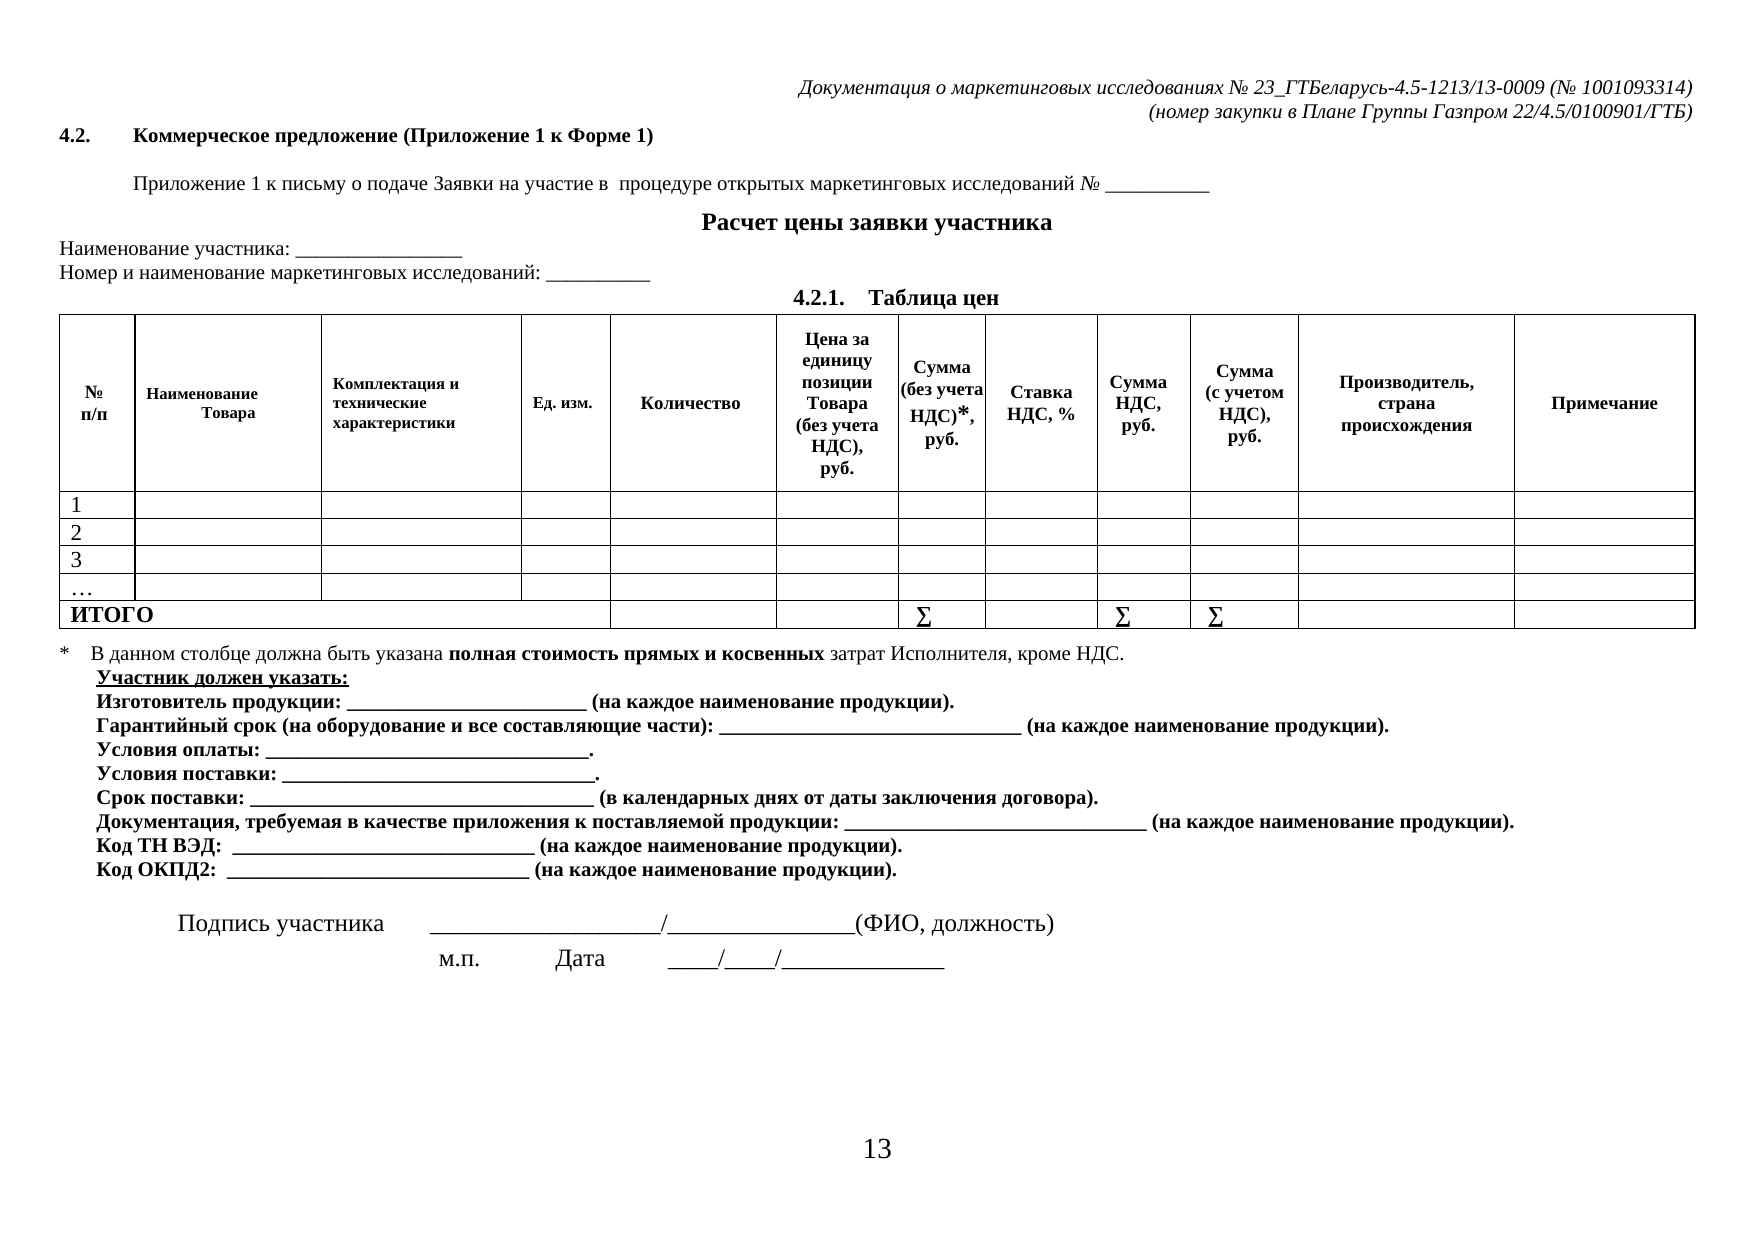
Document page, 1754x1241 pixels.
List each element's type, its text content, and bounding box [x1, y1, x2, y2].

table_cell [611, 492, 776, 518]
table_cell [522, 519, 610, 545]
table_cell … [60, 574, 134, 600]
text Условия оплаты: _______________________________. [96, 737, 1695, 761]
table_cell [986, 492, 1097, 518]
text м.п. Дата ____/____/_____________ [326, 943, 1695, 972]
table_cell [1191, 492, 1298, 518]
table_cell [611, 546, 776, 573]
table_cell 2 [60, 519, 134, 545]
text Участник должен указать: [96, 664, 1695, 689]
table_header Количество [611, 315, 776, 491]
table_cell 3 [60, 546, 134, 573]
table_cell [899, 546, 985, 573]
table_cell [522, 574, 610, 600]
table_cell [1515, 546, 1694, 573]
table_header Ставка НДС, % [986, 315, 1097, 491]
text * В данном столбце должна быть указана полная стоимость прямых и косвенных затрат Исполнителя, кроме НДС. [59, 641, 1695, 664]
table_cell [986, 574, 1097, 600]
table_cell [1299, 574, 1514, 600]
table_cell [322, 546, 521, 573]
text Код ТН ВЭД: _____________________________ (на каждое наименование продукции). [96, 833, 1695, 857]
table_cell ∑ [899, 601, 985, 627]
table_cell [322, 519, 521, 545]
table_cell [1299, 519, 1514, 545]
table_cell [1098, 546, 1190, 573]
table_cell [777, 546, 898, 573]
text Номер и наименование маркетинговых исследований: __________ [59, 260, 1695, 284]
text Условия поставки: ______________________________. [96, 761, 1695, 785]
text Наименование участника: ________________ [59, 236, 1695, 260]
text Гарантийный срок (на оборудование и все составляющие части): _____________________________ (на каждое наименование продукции). [96, 713, 1695, 737]
table_header Наименование Товара [136, 315, 321, 491]
text Изготовитель продукции: _______________________ (на каждое наименование продукции). [96, 689, 1695, 713]
table_cell ИТОГО [60, 601, 610, 627]
table_cell [1191, 546, 1298, 573]
table_cell [1299, 546, 1514, 573]
table_cell [1299, 492, 1514, 518]
list Коммерческое предложение (Приложение 1 к Форме 1) [59, 123, 1695, 147]
list Таблица цен [97, 284, 1695, 311]
table_cell [986, 601, 1097, 627]
table_header Комплектация и технические характеристики [322, 315, 521, 491]
table_header Примечание [1515, 315, 1694, 491]
table_cell 1 [60, 492, 134, 518]
text Срок поставки: _________________________________ (в календарных днях от даты заключения договора). [96, 785, 1695, 809]
table_cell [136, 546, 321, 573]
table_header Цена за единицу позиции Товара (без учета НДС), руб. [777, 315, 898, 491]
table_cell [777, 492, 898, 518]
table_header Ед. изм. [522, 315, 610, 491]
table_cell [611, 574, 776, 600]
table_cell [136, 574, 321, 600]
table_header Производитель, страна происхождения [1299, 315, 1514, 491]
text Документация, требуемая в качестве приложения к поставляемой продукции: _____________________________ (на каждое наименование продукции). [96, 809, 1695, 833]
table_cell [1515, 601, 1694, 627]
table_cell [899, 519, 985, 545]
table_cell [777, 601, 898, 627]
table_header Сумма НДС, руб. [1098, 315, 1190, 491]
table_cell [1098, 492, 1190, 518]
table_cell [899, 492, 985, 518]
text Приложение 1 к письму о подаче Заявки на участие в процедуре открытых маркетинговых исследований № __________ [59, 171, 1695, 195]
text Расчет цены заявки участника [59, 207, 1695, 236]
table_cell [1098, 519, 1190, 545]
table_cell [522, 546, 610, 573]
table_cell [986, 546, 1097, 573]
table_cell [899, 574, 985, 600]
table_cell [322, 492, 521, 518]
table_cell [777, 574, 898, 600]
table_cell [611, 519, 776, 545]
table_header Сумма (без учета НДС)*, руб. [899, 315, 985, 491]
table_cell [1191, 519, 1298, 545]
table_cell ∑ [1098, 601, 1190, 627]
text Код ОКПД2: _____________________________ (на каждое наименование продукции). [96, 857, 1695, 881]
table_cell [1191, 574, 1298, 600]
table_header Сумма (с учетом НДС), руб. [1191, 315, 1298, 491]
table_cell [1098, 574, 1190, 600]
table_cell [522, 492, 610, 518]
table_cell [1515, 574, 1694, 600]
table_cell ∑ [1191, 601, 1298, 627]
table_cell [136, 519, 321, 545]
text Подпись участника /_______________(ФИО, должность) [96, 908, 1695, 937]
table_cell [986, 519, 1097, 545]
table_cell [136, 492, 321, 518]
table_cell [1515, 492, 1694, 518]
table_cell [1299, 601, 1514, 627]
table_cell [611, 601, 776, 627]
table_cell [777, 519, 898, 545]
table_cell [322, 574, 521, 600]
table_header № п/п [60, 315, 134, 491]
table_cell [1515, 519, 1694, 545]
